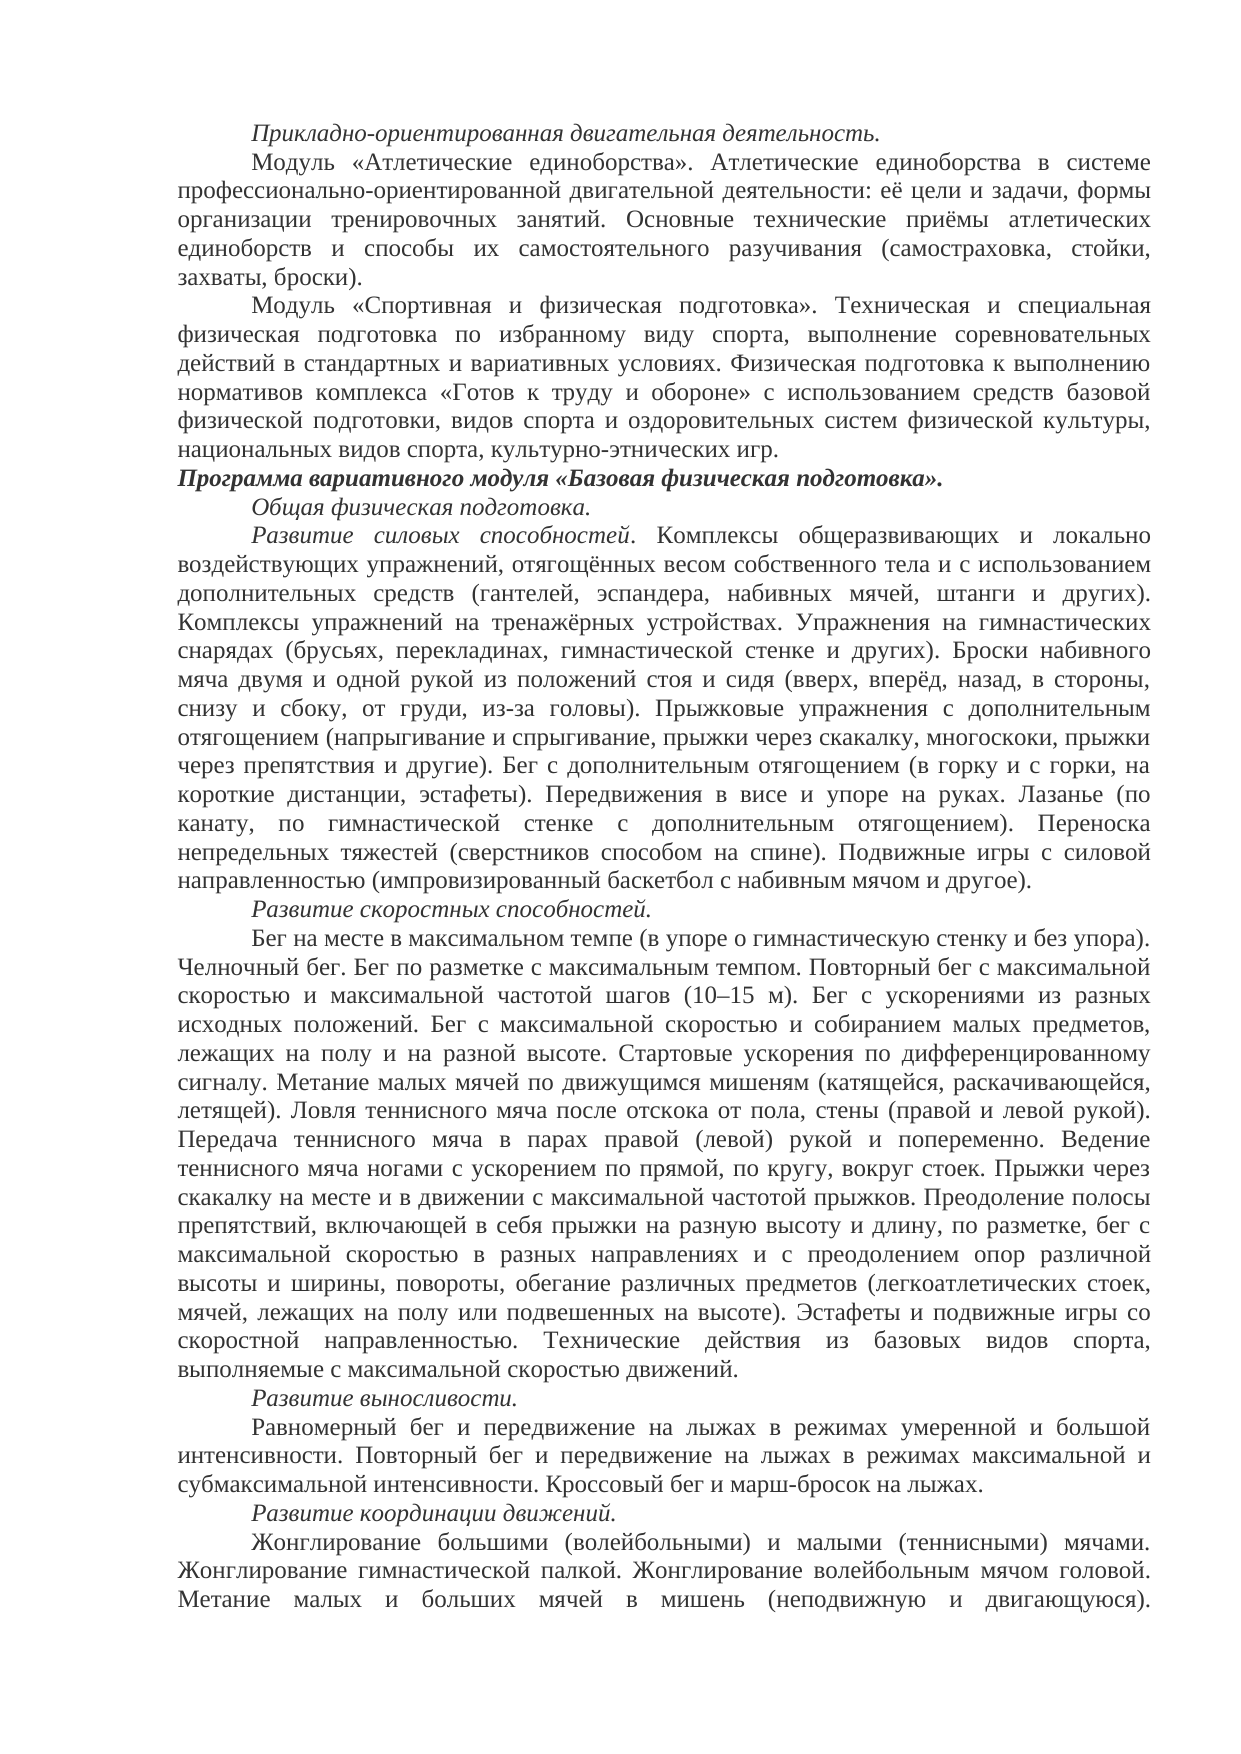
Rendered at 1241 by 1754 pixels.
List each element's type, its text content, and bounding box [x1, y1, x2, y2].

text Прикладно-ориентированная двигательная деятельность. [177, 118, 1152, 147]
text Развитие скоростных способностей. [177, 894, 1152, 923]
text Модуль «Атлетические единоборства». Атлетические единоборства в системе профессионально-ориентированной двигательной деятельности: её цели и задачи, формы организации тренировочных занятий. Основные технические приёмы атлетических единоборств и способы их самостоятельного разучивания (самостраховка, стойки, захваты, броски). [177, 147, 1152, 291]
text Развитие координации движений. [177, 1498, 1152, 1527]
text Модуль «Спортивная и физическая подготовка». Техническая и специальная физическая подготовка по избранному виду спорта, выполнение соревновательных действий в стандартных и вариативных условиях. Физическая подготовка к выполнению нормативов комплекса «Готов к труду и обороне» с использованием средств базовой физической подготовки, видов спорта и оздоровительных систем физической культуры, национальных видов спорта, культурно-этнических игр. [177, 291, 1152, 463]
text Развитие выносливости. [177, 1383, 1152, 1412]
text Общая физическая подготовка. [177, 492, 1152, 521]
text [177, 1527, 1152, 1613]
text Программа вариативного модуля «Базовая физическая подготовка». [177, 463, 1152, 492]
text Бег на месте в максимальном темпе (в упоре о гимнастическую стенку и без упора). Челночный бег. Бег по разметке с максимальным темпом. Повторный бег с максимальной скоростью и максимальной частотой шагов (10–15 м). Бег с ускорениями из разных исходных положений. Бег с максимальной скоростью и собиранием малых предметов, лежащих на полу и на разной высоте. Стартовые ускорения по дифференцированному сигналу. Метание малых мячей по движущимся мишеням (катящейся, раскачивающейся, летящей). Ловля теннисного мяча после отскока от пола, стены (правой и левой рукой). Передача теннисного мяча в парах правой (левой) рукой и попеременно. Ведение теннисного мяча ногами с ускорением по прямой, по кругу, вокруг стоек. Прыжки через скакалку на месте и в движении с максимальной частотой прыжков. Преодоление полосы препятствий, включающей в себя прыжки на разную высоту и длину, по разметке, бег с максимальной скоростью в разных направлениях и с преодолением опор различной высоты и ширины, повороты, обегание различных предметов (легкоатлетических стоек, мячей, лежащих на полу или подвешенных на высоте). Эстафеты и подвижные игры со скоростной направленностью. Технические действия из базовых видов спорта, выполняемые с максимальной скоростью движений. [177, 923, 1152, 1383]
text Развитие силовых способностей. Комплексы общеразвивающих и локально воздействующих упражнений, отягощённых весом собственного тела и с использованием дополнительных средств (гантелей, эспандера, набивных мячей, штанги и других). Комплексы упражнений на тренажёрных устройствах. Упражнения на гимнастических снарядах (брусьях, перекладинах, гимнастической стенке и других). Броски набивного мяча двумя и одной рукой из положений стоя и сидя (вверх, вперёд, назад, в стороны, снизу и сбоку, от груди, из-за головы). Прыжковые упражнения с дополнительным отягощением (напрыгивание и спрыгивание, прыжки через скакалку, многоскоки, прыжки через препятствия и другие). Бег с дополнительным отягощением (в горку и с горки, на короткие дистанции, эстафеты). Передвижения в висе и упоре на руках. Лазанье (по канату, по гимнастической стенке с дополнительным отягощением). Переноска непредельных тяжестей (сверстников способом на спине). Подвижные игры с силовой направленностью (импровизированный баскетбол с набивным мячом и другое). [177, 521, 1152, 894]
text Равномерный бег и передвижение на лыжах в режимах умеренной и большой интенсивности. Повторный бег и передвижение на лыжах в режимах максимальной и субмаксимальной интенсивности. Кроссовый бег и марш-бросок на лыжах. [177, 1412, 1152, 1498]
